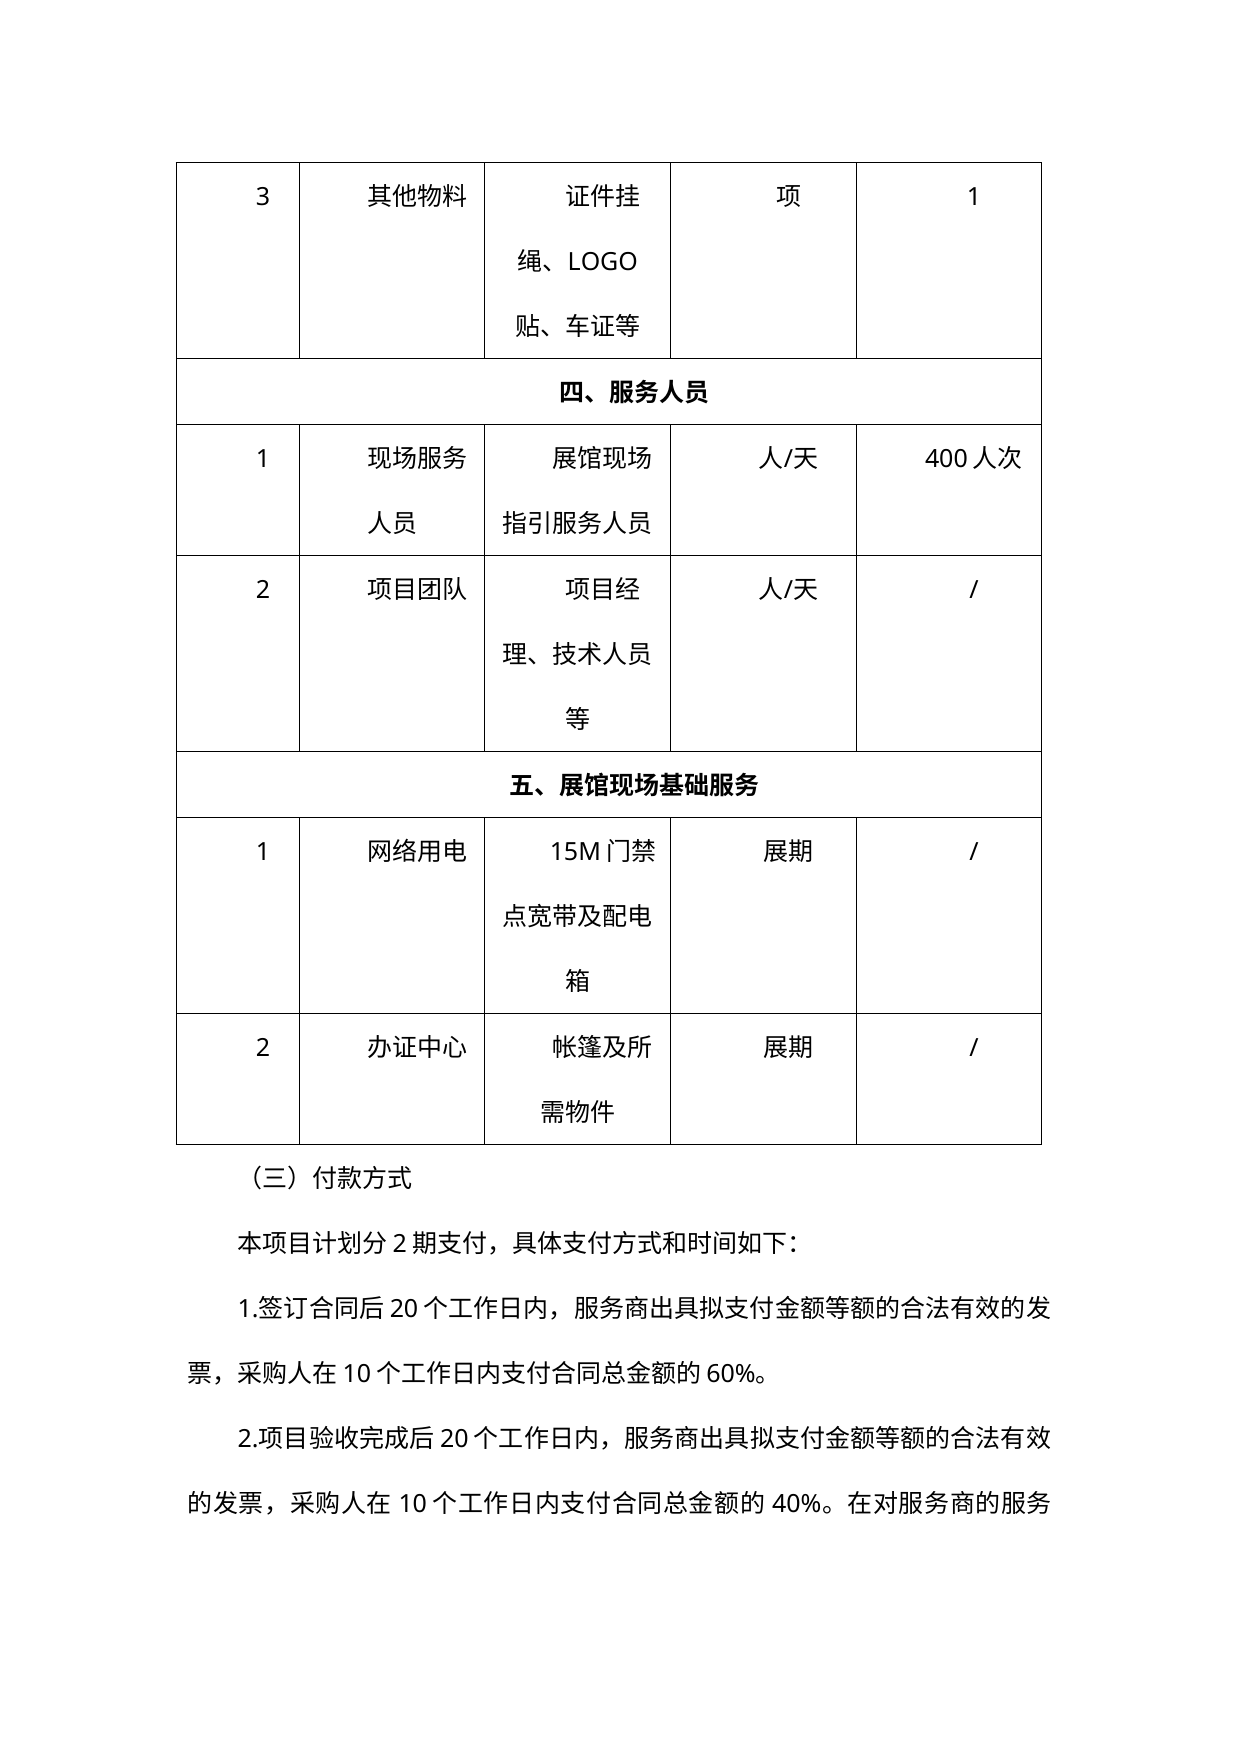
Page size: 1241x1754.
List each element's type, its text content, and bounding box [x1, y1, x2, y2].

table_cell 2 [177, 1014, 299, 1144]
table_cell 人/天 [671, 425, 856, 555]
table_cell 其他物料 [300, 163, 484, 358]
table_cell 展馆现场指引服务人员 [485, 425, 670, 555]
table_cell / [857, 556, 1041, 751]
table_cell 五、展馆现场基础服务 [177, 752, 1041, 817]
table_cell 展期 [671, 1014, 856, 1144]
text 本项目计划分2期支付，具体支付方式和时间如下： [187, 1210, 1053, 1275]
table_cell 办证中心 [300, 1014, 484, 1144]
table_cell 项目经理、技术人员等 [485, 556, 670, 751]
table_cell 展期 [671, 818, 856, 1013]
table_cell 人/天 [671, 556, 856, 751]
table_cell 项目团队 [300, 556, 484, 751]
table_cell 2 [177, 556, 299, 751]
table_cell 项 [671, 163, 856, 358]
table_cell 1 [177, 425, 299, 555]
table_cell 四、服务人员 [177, 359, 1041, 424]
table_cell 1 [857, 163, 1041, 358]
table_cell / [857, 818, 1041, 1013]
text 1.签订合同后20个工作日内，服务商出具拟支付金额等额的合法有效的发票，采购人在10个工作日内支付合同总金额的60%。 [187, 1275, 1053, 1405]
table_cell 帐篷及所需物件 [485, 1014, 670, 1144]
table_cell 现场服务人员 [300, 425, 484, 555]
table_cell / [857, 1014, 1041, 1144]
table_cell 400人次 [857, 425, 1041, 555]
text （三）付款方式 [187, 1145, 1053, 1210]
table_cell 网络用电 [300, 818, 484, 1013]
table_cell 15M门禁点宽带及配电箱 [485, 818, 670, 1013]
table_cell 证件挂绳、LOGO贴、车证等 [485, 163, 670, 358]
table_cell 3 [177, 163, 299, 358]
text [187, 1405, 1053, 1535]
table_cell 1 [177, 818, 299, 1013]
